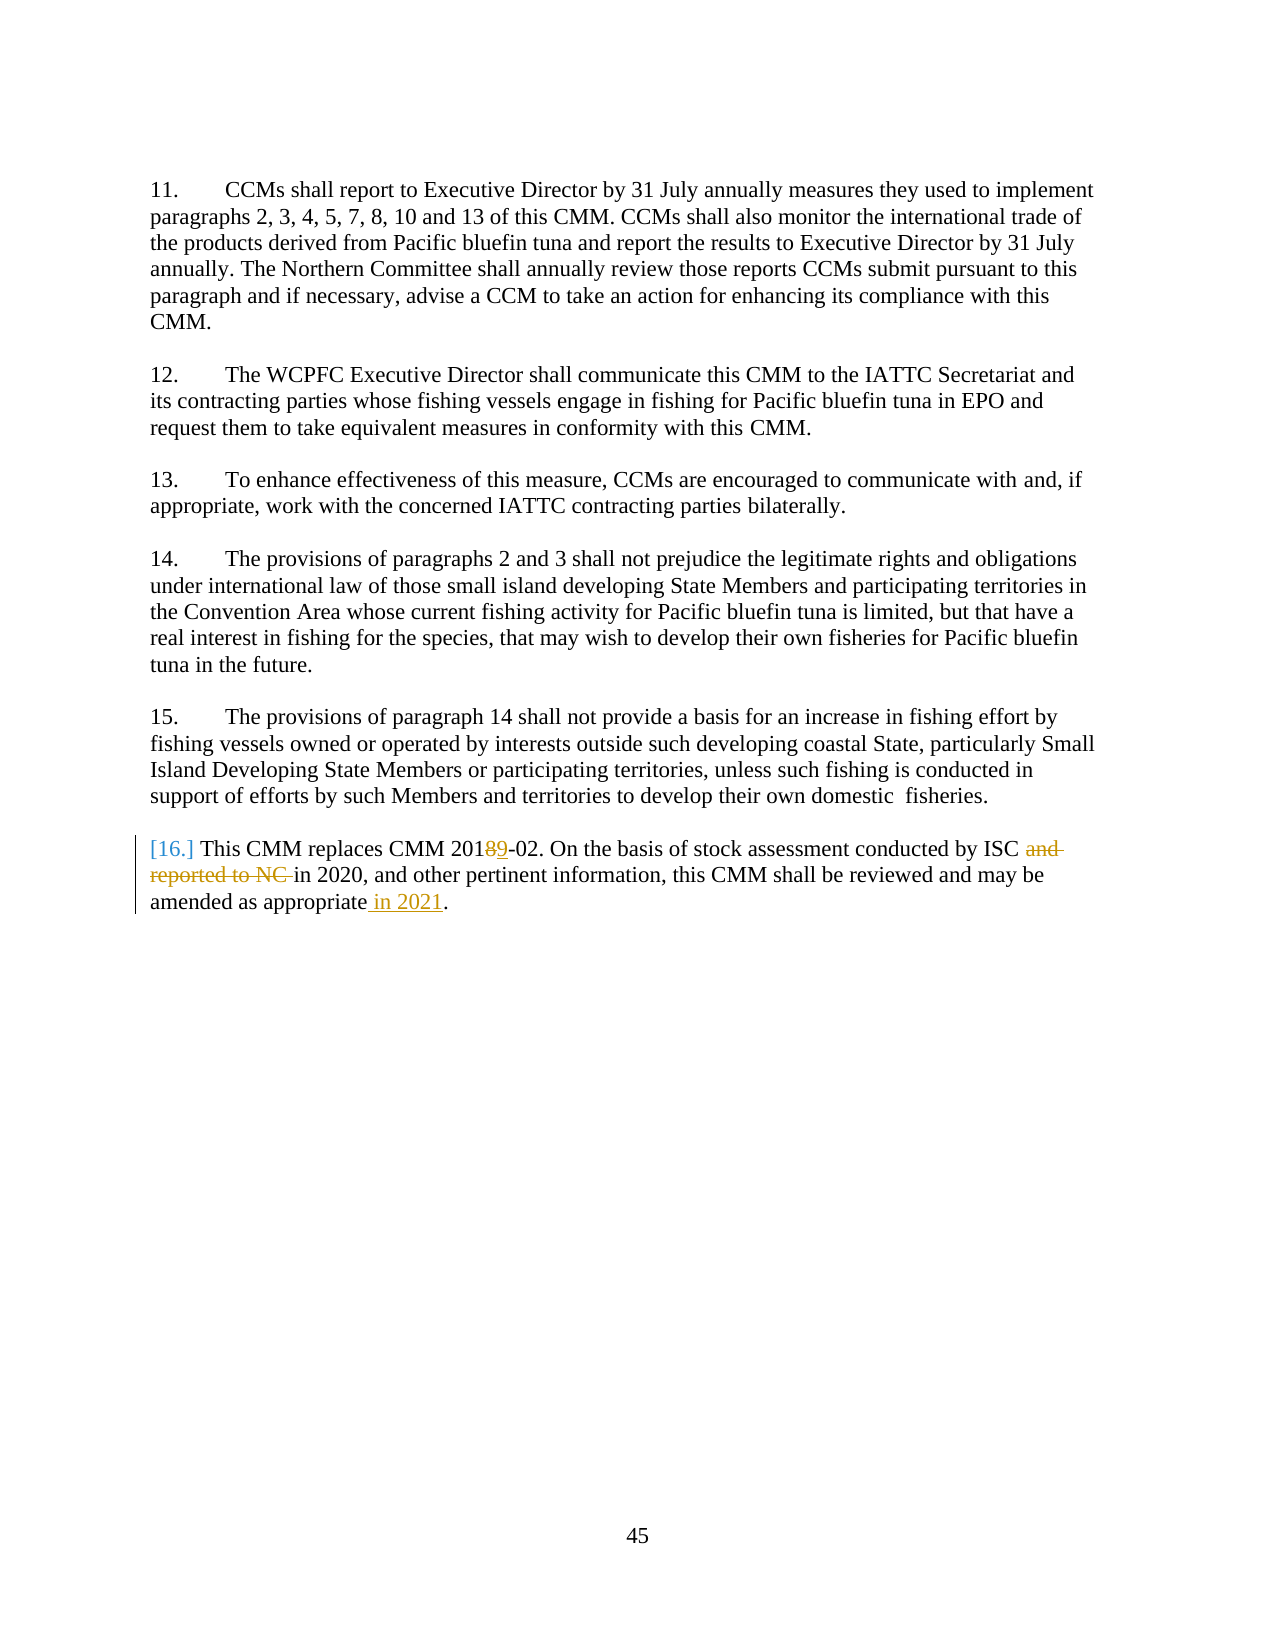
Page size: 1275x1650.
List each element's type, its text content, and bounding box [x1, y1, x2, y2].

list CCMs shall report to Executive Director by 31 July annually measures they used to implement paragraphs 2, 3, 4, 5, 7, 8, 10 and 13 of this CMM. CCMs shall also monitor the international trade of the products derived from Pacific bluefin tuna and report the results to Executive Director by 31 July annually. The Northern Committee shall annually review those reports CCMs submit pursuant to this paragraph and if necessary, advise a CCM to take an action for enhancing its compliance with this CMM. [150, 176, 1096, 334]
list The provisions of paragraphs 2 and 3 shall not prejudice the legitimate rights and obligations under international law of those small island developing State Members and participating territories in the Convention Area whose current fishing activity for Pacific bluefin tuna is limited, but that have a real interest in fishing for the species, that may wish to develop their own fisheries for Pacific bluefin tuna in the future. [150, 545, 1096, 677]
list To enhance effectiveness of this measure, CCMs are encouraged to communicate with and, if appropriate, work with the concerned IATTC contracting parties bilaterally. [150, 466, 1096, 519]
list This CMM replaces CMM 201-02. On the basis of stock assessment conducted by ISC in 2020, and other pertinent information, this CMM shall be reviewed and may be amended as appropriate. [150, 835, 1096, 914]
list The provisions of paragraph 14 shall not provide a basis for an increase in fishing effort by fishing vessels owned or operated by interests outside such developing coastal State, particularly Small Island Developing State Members or participating territories, unless such fishing is conducted in support of efforts by such Members and territories to develop their own domestic fisheries. [150, 703, 1096, 809]
list The WCPFC Executive Director shall communicate this CMM to the IATTC Secretariat and its contracting parties whose fishing vessels engage in fishing for Pacific bluefin tuna in EPO and request them to take equivalent measures in conformity with this CMM. [150, 361, 1096, 440]
